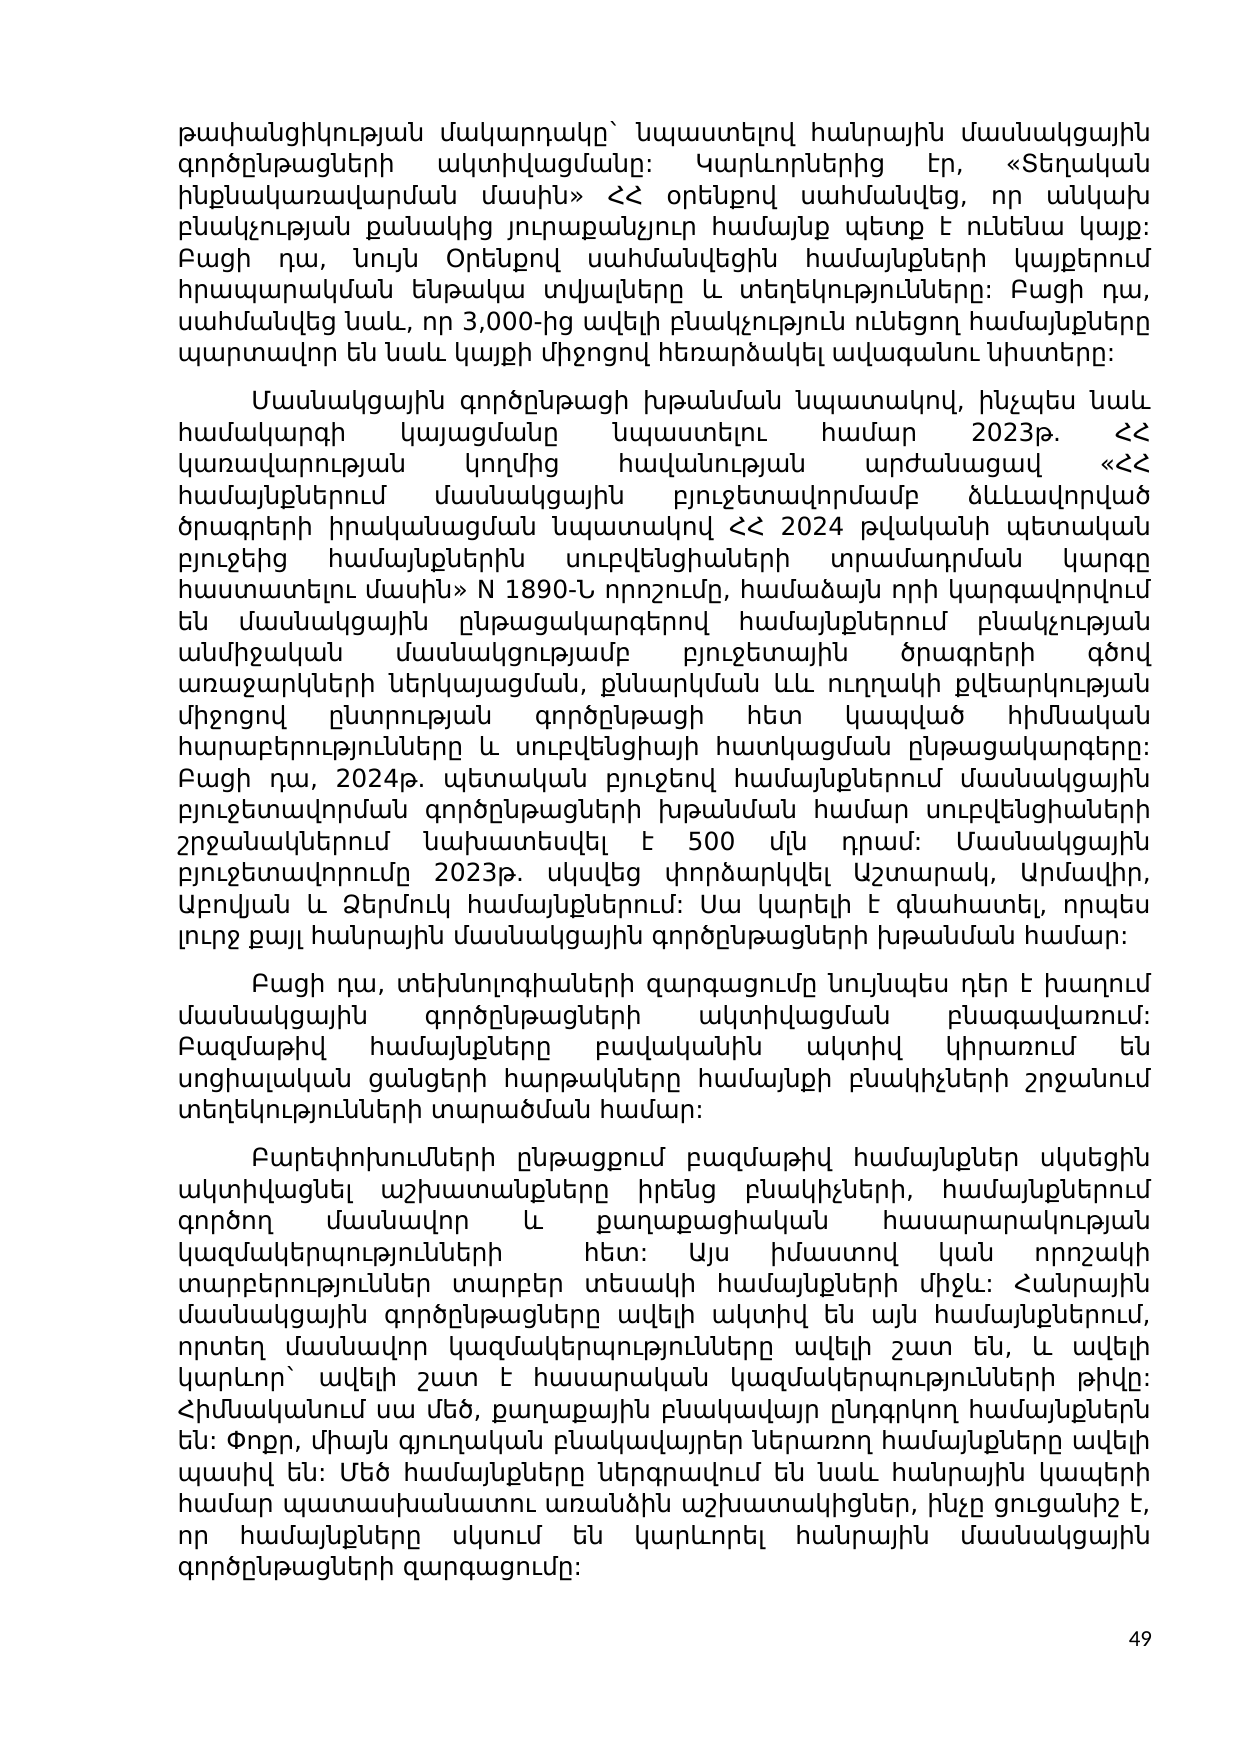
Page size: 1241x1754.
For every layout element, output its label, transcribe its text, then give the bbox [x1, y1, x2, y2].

text Բացի դա, տեխնոլոգիաների զարգացումը նույնպես դեր է խաղում մասնակցային գործընթացների ակտիվացման բնագավառում: Բազմաթիվ համայնքները բավականին ակտիվ կիրառում են սոցիալական ցանցերի հարթակները համայնքի բնակիչների շրջանում տեղեկությունների տարածման համար: [177, 969, 1152, 1124]
text Բարեփոխումների ընթացքում բազմաթիվ համայնքներ սկսեցին ակտիվացնել աշխատանքները իրենց բնակիչների, համայնքներում գործող մասնավոր և քաղաքացիական հասարարակության կազմակերպությունների հետ: Այս իմաստով կան որոշակի տարբերություններ տարբեր տեսակի համայնքների միջև: Հանրային մասնակցային գործընթացները ավելի ակտիվ են այն համայնքներում, որտեղ մասնավոր կազմակերպությունները ավելի շատ են, և ավելի կարևոր` ավելի շատ է հասարական կազմակերպությունների թիվը: Հիմնականում սա մեծ, քաղաքային բնակավայր ընդգրկող համայնքներն են: Փոքր, միայն գյուղական բնակավայրեր ներառող համայնքները ավելի պասիվ են: Մեծ համայնքները ներգրավում են նաև հանրային կապերի համար պատասխանատու առանձին աշխատակիցներ, ինչը ցուցանիշ է, որ համայնքները սկսում են կարևորել հանրային մասնակցային գործընթացների զարգացումը: [177, 1143, 1152, 1581]
text Մասնակցային գործընթացի խթանման նպատակով, ինչպես նաև համակարգի կայացմանը նպաստելու համար 2023թ. ՀՀ կառավարության կողմից հավանության արժանացավ «ՀՀ համայնքներում մասնակցային բյուջետավորմամբ ձևևավորված ծրագրերի իրականացման նպատակով ՀՀ 2024 թվականի պետական բյուջեից համայնքներին սուբվենցիաների տրամադրման կարգը հաստատելու մասին» N 1890-Ն որոշումը, համաձայն որի կարգավորվում են մասնակցային ընթացակարգերով համայնքներում բնակչության անմիջական մասնակցությամբ բյուջետային ծրագրերի գծով առաջարկների ներկայացման, քննարկման ևև ուղղակի քվեարկության միջոցով ընտրության գործընթացի հետ կապված հիմնական հարաբերությունները և սուբվենցիայի հատկացման ընթացակարգերը: Բացի դա, 2024թ. պետական բյուջեով համայնքներում մասնակցային բյուջետավորման գործընթացների խթանման համար սուբվենցիաների շրջանակներում նախատեսվել է 500 մլն դրամ: Մասնակցային բյուջետավորումը 2023թ. սկսվեց փորձարկվել Աշտարակ, Արմավիր, Աբովյան և Ձերմուկ համայնքներում: Սա կարելի է գնահատել, որպես լուրջ քայլ հանրային մասնակցային գործընթացների խթանման համար: [177, 386, 1152, 950]
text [177, 118, 1152, 367]
